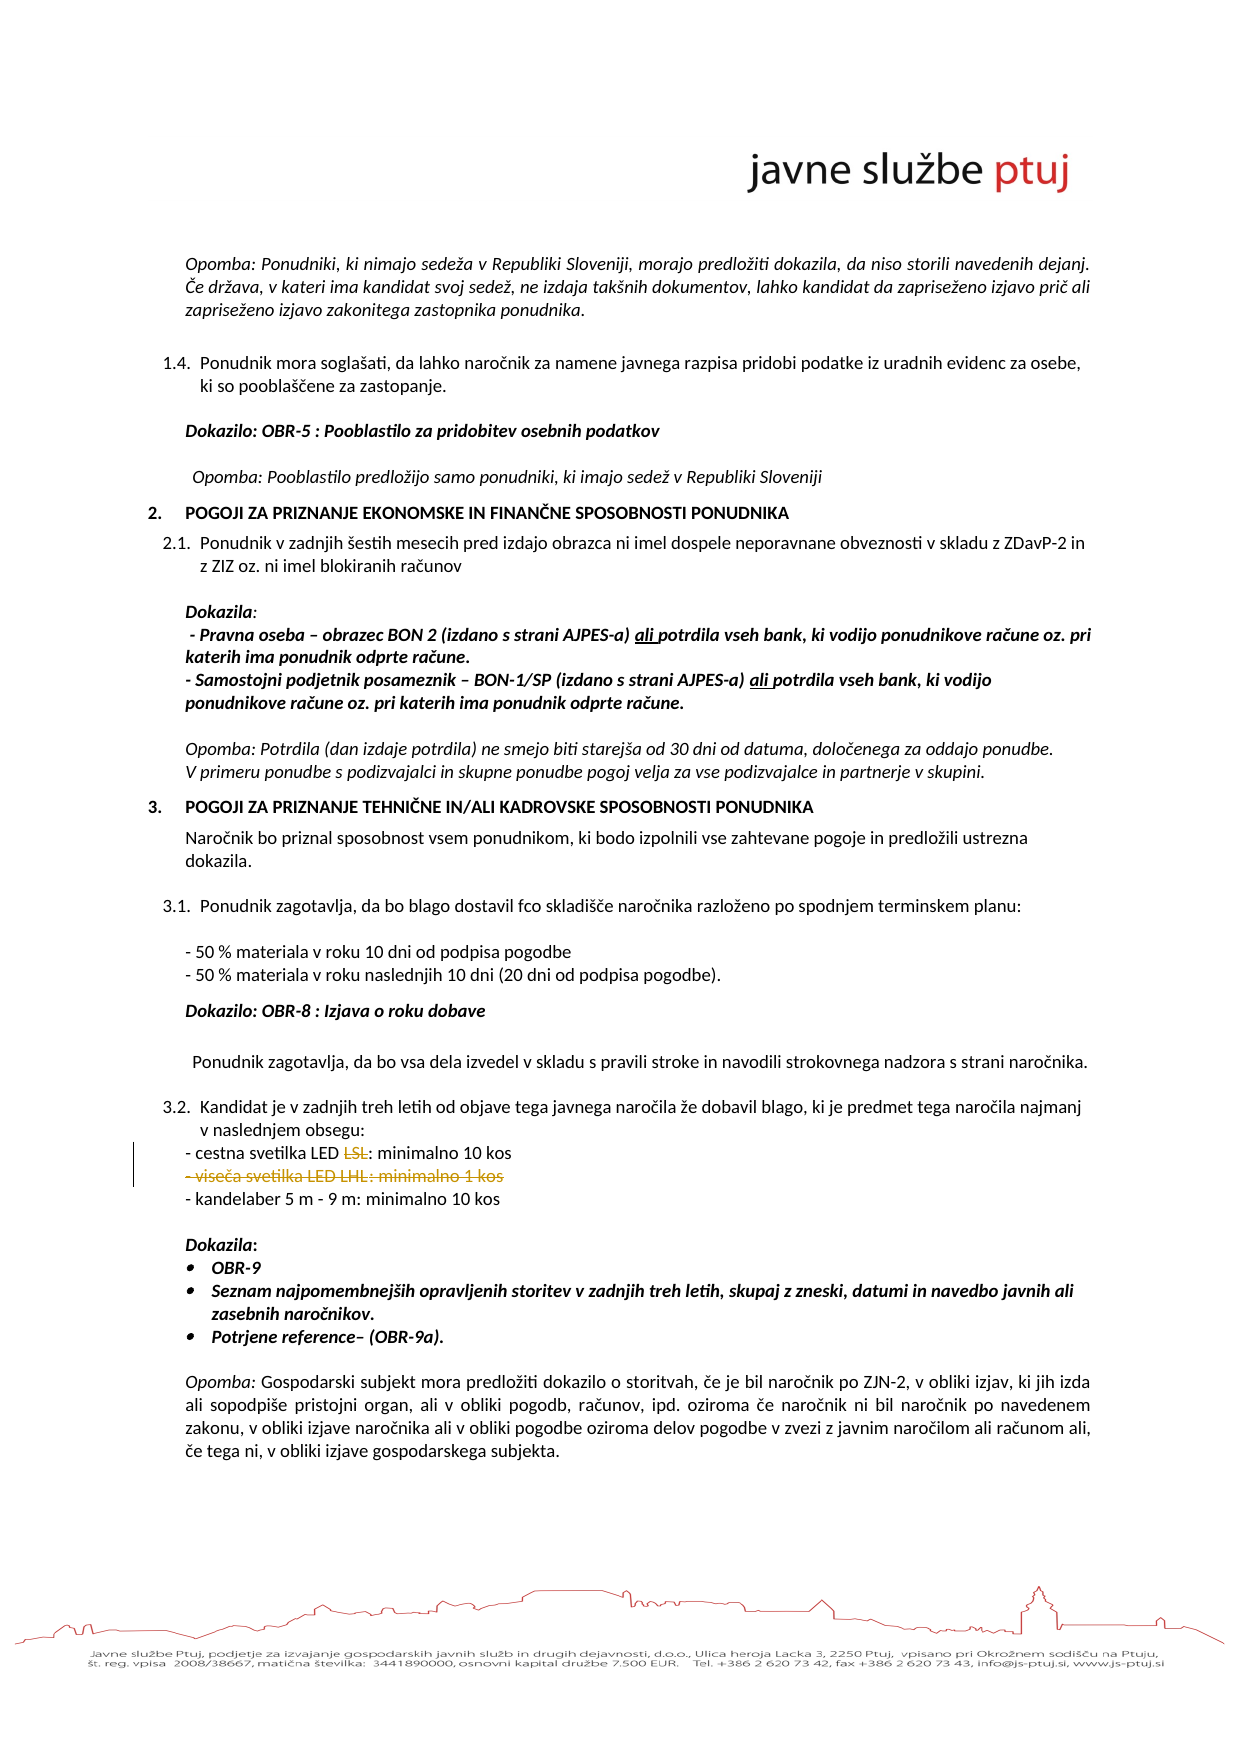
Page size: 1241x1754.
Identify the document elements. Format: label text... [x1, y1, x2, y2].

text Naročnik bo priznal sposobnost vsem ponudnikom, ki bodo izpolnili vse zahtevane pogoje in predložili ustrezna dokazila. [185, 826, 1093, 872]
subtitle Dokazilo: OBR-8 : Izjava o roku dobave [185, 999, 1093, 1022]
list - 50 % materiala v roku 10 dni od podpisa pogodbe [185, 941, 1093, 963]
list Ponudnik v zadnjih šestih mesecih pred izdajo obrazca ni imel dospele neporavnane obveznosti v skladu z ZDavP- z ZIZ oz. ni imel blokiranih računov [162, 531, 1093, 577]
list - 50 % materiala v roku naslednjih 10 dni (20 dni od podpisa pogodbe). [185, 963, 1093, 986]
subtitle POGOJI ZA PRIZNANJE TEHNIČNE IN/ALI KADROVSKE SPOSOBNOSTI PONUDNIKA [148, 796, 1093, 819]
text Opomba: Gospodarski subjekt mora predložiti dokazilo o storitvah, če je bil naročnik po ZJN-2, v obliki izjav, ki jih izda ali sopodpiše pristojni organ, ali v obliki pogodb, računov, ipd. oziroma če naročnik ni bil naročnik po navedenem zakonu, v obliki izjave naročnika ali v obliki pogodbe oziroma delov pogodbe v zvezi z javnim naročilom ali računom ali, če tega ni, v obliki izjave gospodarskega subjekta. [185, 1371, 1093, 1462]
text Dokazila: [185, 600, 1093, 623]
list Opomba: Ponudniki, ki nimajo sedeža v Republiki Sloveniji, morajo predložiti dokazila, da niso storili navedenih dejanj. Če država, v kateri ima kandidat svoj sedež, ne izdaja takšnih dokumentov, lahko kandidat da zapriseženo izjavo prič ali zapriseženo izjavo zakonitega zastopnika ponudnika. [185, 252, 1093, 321]
text V primeru ponudbe s podizvajalci in skupne ponudbe pogoj velja za vse podizvajalce in partnerje v skupini. [185, 760, 1093, 783]
picture [14, 1577, 1225, 1681]
text - Pravna oseba – obrazec BON 2 (izdano s strani AJPES-a) ali potrdila vseh bank, ki vodijo ponudnikove račune oz. pri katerih ima ponudnik odprte račune. [185, 623, 1093, 669]
text Opomba: Potrdila (dan izdaje potrdila) ne smejo biti starejša od 30 dni od datuma, določenega za oddajo ponudbe. [185, 737, 1093, 760]
list Kandidat je v zadnjih treh letih od objave tega javnega naročila že dobavil blago, ki je predmet tega naročila najmanj v naslednjem obsegu: [162, 1096, 1093, 1142]
text Opomba: Pooblastilo predložijo samo ponudniki, ki imajo sedež v Republiki Sloveniji [192, 466, 1093, 488]
list OBR-9 [185, 1256, 1093, 1279]
list Potrjene reference– (OBR-9a). [185, 1325, 1093, 1348]
list Seznam najpomembnejših opravljenih storitev v zadnjih treh letih, skupaj z zneski, datumi in navedbo javnih ali zasebnih naročnikov. [185, 1279, 1093, 1325]
subtitle POGOJI ZA PRIZNANJE EKONOMSKE IN FINANČNE SPOSOBNOSTI PONUDNIKA [148, 501, 1093, 524]
text Ponudnik zagotavlja, da bo vsa dela izvedel v skladu s pravili stroke in navodili strokovnega nadzora s strani naročnika. [192, 1050, 1093, 1073]
text - kandelaber 5 m - 9 m: minimalno 10 kos [185, 1187, 1093, 1210]
text - cestna svetilka LED : minimalno 10 kos [185, 1142, 1093, 1164]
list Ponudnik mora soglašati, da lahko naročnik za namene javnega razpisa pridobi podatke iz uradnih evidenc za osebe, ki so pooblaščene za zastopanje. [162, 351, 1093, 397]
list Ponudnik zagotavlja, da bo blago dostavil fco skladišče naročnika razloženo po spodnjem terminskem planu: [162, 895, 1093, 918]
text - Samostojni podjetnik posameznik – BON-1/SP (izdano s strani AJPES-a) ali potrdila vseh bank, ki vodijo ponudnikove račune oz. pri katerih ima ponudnik odprte račune. [185, 669, 1093, 714]
text Dokazila: [185, 1233, 1093, 1256]
text Dokazilo: OBR-5 : Pooblastilo za pridobitev osebnih podatkov [148, 420, 1093, 443]
picture [147, 73, 1093, 201]
